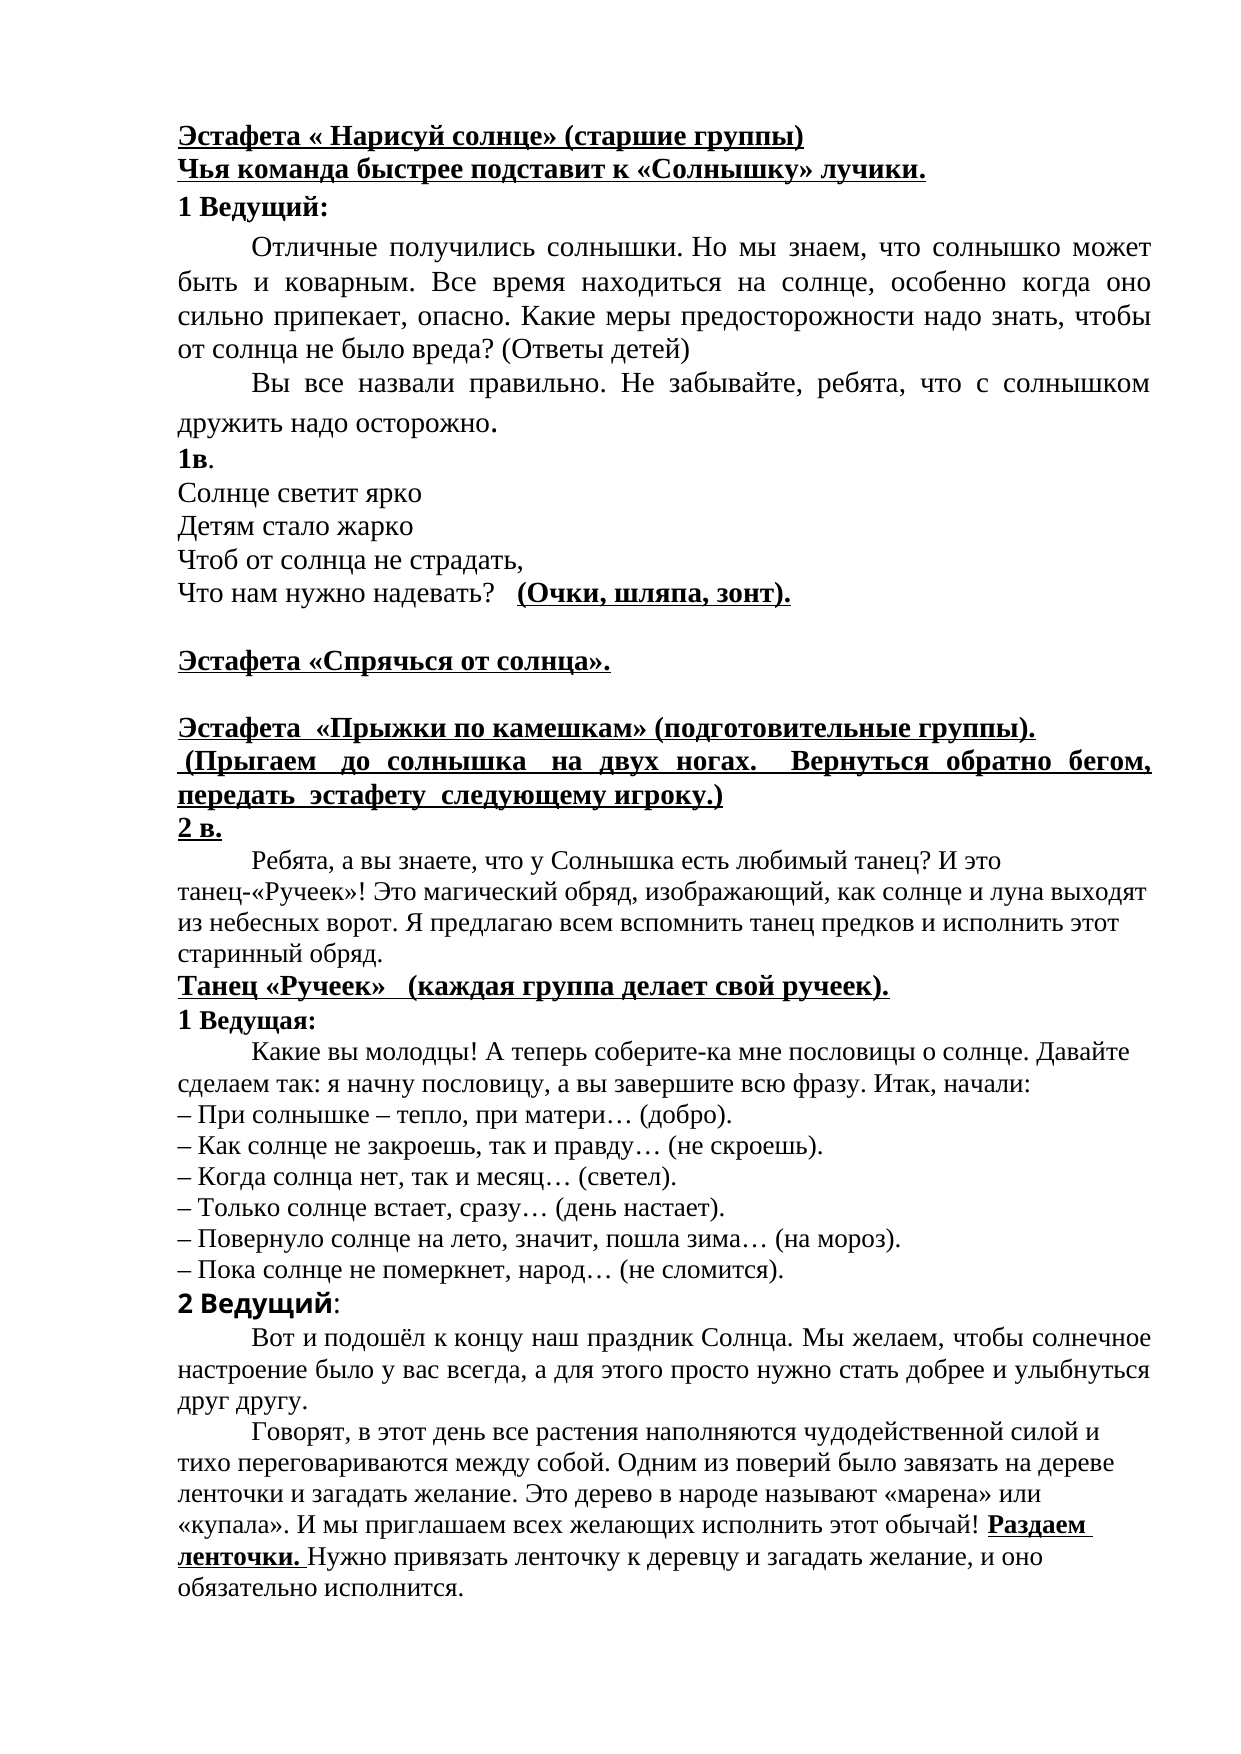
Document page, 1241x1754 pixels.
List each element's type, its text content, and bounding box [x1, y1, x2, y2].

text Вы все назвали правильно. Не забывайте, ребята, что с солнышком дружить надо осторожно. [177, 365, 1152, 441]
text Чтоб от солнца не страдать, [177, 542, 1152, 576]
text Детям стало жарко [177, 508, 1152, 542]
text 2 в. [177, 810, 1152, 844]
text Чья команда быстрее подставит к «Солнышку» лучики. [177, 152, 1152, 185]
text Эстафета «Прыжки по камешкам» (подготовительные группы). [177, 710, 1152, 743]
text 1 Ведущий: [177, 185, 1152, 225]
text Солнце светит ярко [177, 475, 1152, 508]
text Отличные получились солнышки. Но мы знаем, что солнышко может быть и коварным. Все время находиться на солнце, особенно когда оно сильно припекает, опасно. Какие меры предосторожности надо знать, чтобы от солнца не было вреда? (Ответы детей) [177, 225, 1152, 365]
text Эстафета «Спрячься от солнца». [177, 643, 1152, 676]
text Эстафета « Нарисуй солнце» (старшие группы) [177, 118, 1152, 152]
text Говорят, в этот день все растения наполняются чудодейственной силой и тихо переговариваются между собой. Одним из поверий было завязать на дереве ленточки и загадать желание. Это дерево в народе называют «марена» или «купала». И мы приглашаем всех желающих исполнить этот обычай! Раздаем ленточки. Нужно привязать ленточку к деревцу и загадать желание, и оно обязательно исполнится. [177, 1415, 1152, 1631]
text Вот и подошёл к концу наш праздник Солнца. Мы желаем, чтобы солнечное настроение было у вас всегда, а для этого просто нужно стать добрее и улыбнуться друг другу. [177, 1322, 1152, 1415]
text Ребята, а вы знаете, что у Солнышка есть любимый танец? И это танец-«Ручеек»! Это магический обряд, изображающий, как солнце и луна выходят из небесных ворот. Я предлагаю всем вспомнить танец предков и исполнить этот старинный обряд. Танец «Ручеек» (каждая группа делает свой ручеек). 1 Ведущая: [177, 844, 1152, 1036]
text (Прыгаем до солнышка на двух ногах. Вернуться обратно бегом, передать эстафету следующему игроку.) [177, 743, 1152, 772]
text 1в. [177, 441, 1152, 475]
text (Прыгаем до солнышка на двух ногах. Вернуться обратно бегом, передать эстафету следующему игроку.) [177, 774, 1152, 810]
text Что нам нужно надевать? (Очки, шляпа, зонт). [177, 576, 1152, 609]
text Какие вы молодцы! А теперь соберите-ка мне пословицы о солнце. Давайте сделаем так: я начну пословицу, а вы завершите всю фразу. Итак, начали: – При солнышке – тепло, при матери… (добро). – Как солнце не закроешь, так и правду… (не скроешь). – Когда солнца нет, так и месяц… (светел). – Только солнце встает, сразу… (день настает). – Повернуло солнце на лето, значит, пошла зима… (на мороз). – Пока солнце не померкнет, народ… (не сломится). 2 Ведущий: [177, 1036, 1152, 1322]
